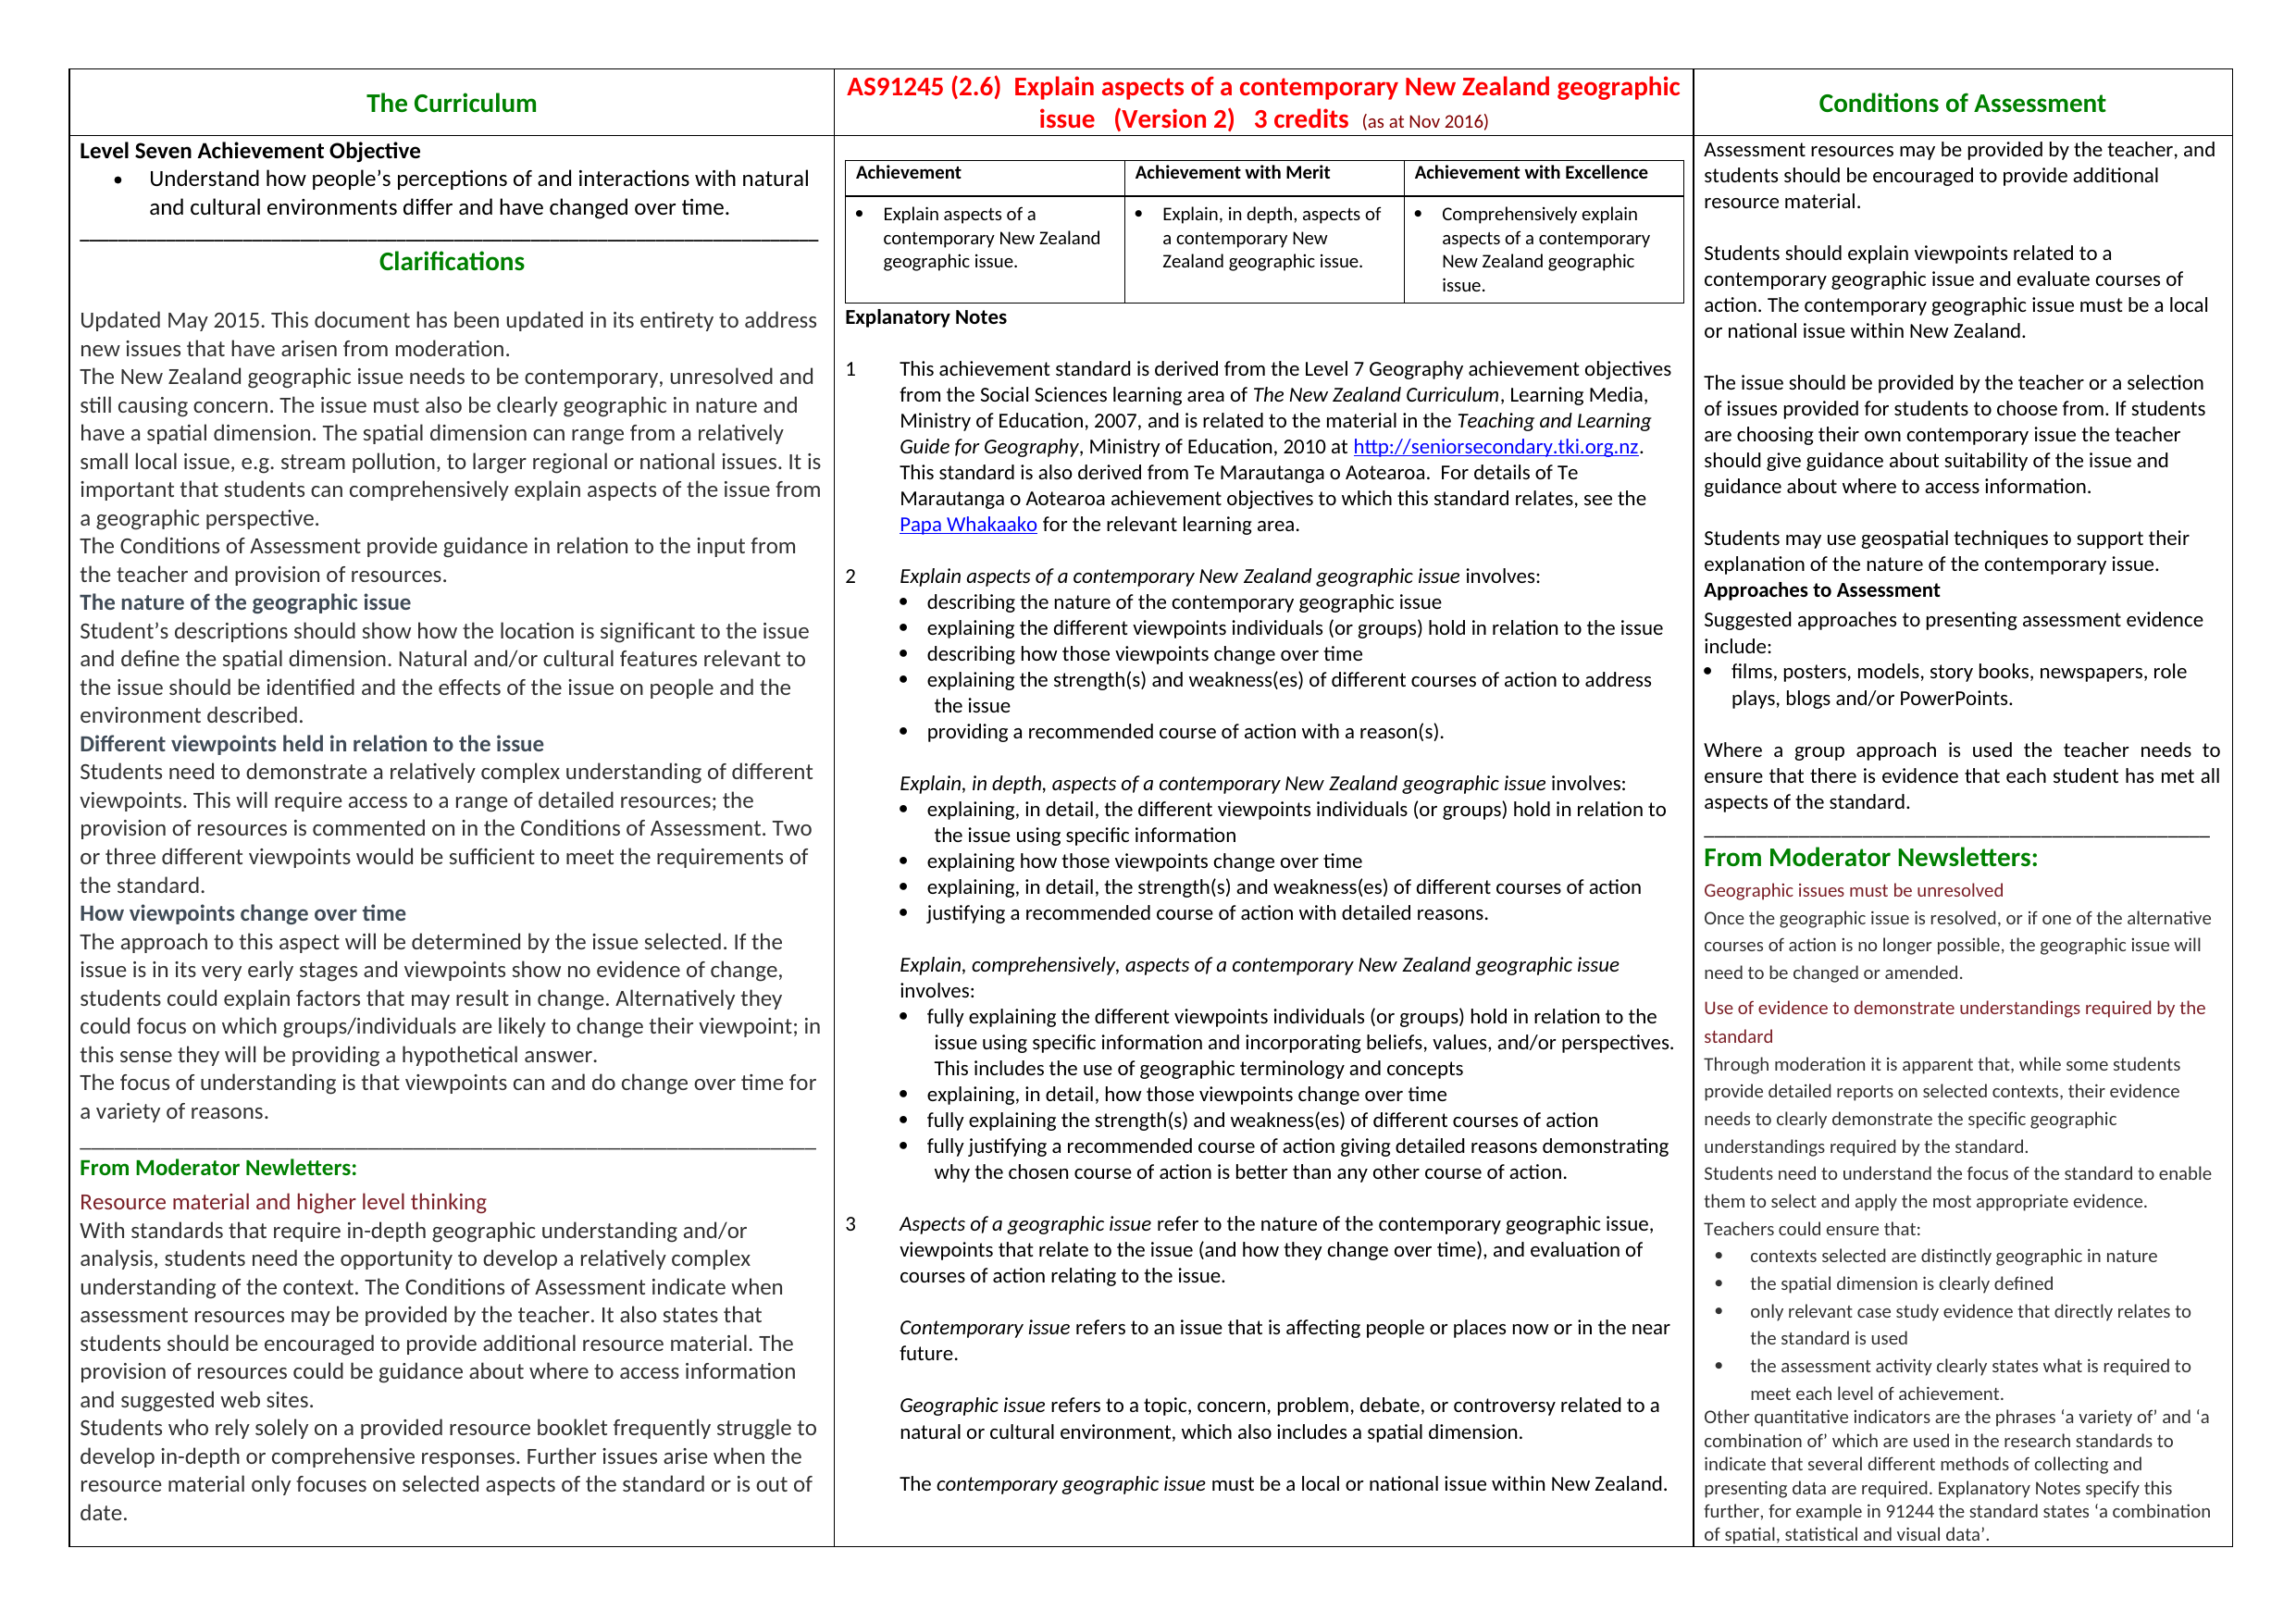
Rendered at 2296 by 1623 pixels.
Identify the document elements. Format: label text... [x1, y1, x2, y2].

table_header The Curriculum [70, 69, 834, 135]
table_cell Level Seven Achievement Objective Understand how people’s perceptions of and interactions with natural and cultural environments differ and have changed over time. _____________________________________________________________________________ Clarifications Updated May 2015. This document has been updated in its entirety to address new issues that have arisen from moderation. The New Zealand geographic issue needs to be contemporary, unresolved and still causing concern. The issue must also be clearly geographic in nature and have a spatial dimension. The spatial dimension can range from a relatively small local issue, e.g. stream pollution, to larger regional or national issues. It is important that students can comprehensively explain aspects of the issue from a geographic perspective. The Conditions of Assessment provide guidance in relation to the input from the teacher and provision of resources. The nature of the geographic issue Student’s descriptions should show how the location is significant to the issue and define the spatial dimension. Natural and/or cultural features relevant to the issue should be identified and the effects of the issue on people and the environment described. Different viewpoints held in relation to the issue Students need to demonstrate a relatively complex understanding of different viewpoints. This will require access to a range of detailed resources; the provision of resources is commented on in the Conditions of Assessment. Two or three different viewpoints would be sufficient to meet the requirements of the standard. How viewpoints change over time The approach to this aspect will be determined by the issue selected. If the issue is in its very early stages and viewpoints show no evidence of change, students could explain factors that may result in change. Alternatively they could focus on which groups/individuals are likely to change their viewpoint; in this sense they will be providing a hypothetical answer. The focus of understanding is that viewpoints can and do change over time for a variety of reasons. ________________________________________________________________ From Moderator Newletters: Resource material and higher level thinking With standards that require in-depth geographic understanding and/or analysis, students need the opportunity to develop a relatively complex understanding of the context. The Conditions of Assessment indicate when assessment resources may be provided by the teacher. It also states that students should be encouraged to provide additional resource material. The provision of resources could be guidance about where to access information and suggested web sites. Students who rely solely on a provided resource booklet frequently struggle to develop in-depth or comprehensive responses. Further issues arise when the resource material only focuses on selected aspects of the standard or is out of date. [70, 136, 834, 1546]
table_cell Explanatory Notes This achievement standard is derived from the Level 7 Geography achievement objectives from the Social Sciences learning area of The New Zealand Curriculum, Learning Media, Ministry of Education, 2007, and is related to the material in the Teaching and Learning Guide for Geography, Ministry of Education, 2010 at http://seniorsecondary.tki.org.nz. This standard is also derived from Te Marautanga o Aotearoa. For details of Te Marautanga o Aotearoa achievement objectives to which this standard relates, see the Papa Whakaako for the relevant learning area. Explain aspects of a contemporary New Zealand geographic issue involves: describing the nature of the contemporary geographic issue explaining the different viewpoints individuals (or groups) hold in relation to the issue describing how those viewpoints change over time explaining the strength(s) and weakness(es) of different courses of action to address the issue providing a recommended course of action with a reason(s). Explain, in depth, aspects of a contemporary New Zealand geographic issue involves: explaining, in detail, the different viewpoints individuals (or groups) hold in relation to the issue using specific information explaining how those viewpoints change over time explaining, in detail, the strength(s) and weakness(es) of different courses of action justifying a recommended course of action with detailed reasons. Explain, comprehensively, aspects of a contemporary New Zealand geographic issue involves: fully explaining the different viewpoints individuals (or groups) hold in relation to the issue using specific information and incorporating beliefs, values, and/or perspectives. This includes the use of geographic terminology and concepts explaining, in detail, how those viewpoints change over time fully explaining the strength(s) and weakness(es) of different courses of action fully justifying a recommended course of action giving detailed reasons demonstrating why the chosen course of action is better than any other course of action. Aspects of a geographic issue refer to the nature of the contemporary geographic issue, viewpoints that relate to the issue (and how they change over time), and evaluation of courses of action relating to the issue. Contemporary issue refers to an issue that is affecting people or places now or in the near future. Geographic issue refers to a topic, concern, problem, debate, or controversy related to a natural or cultural environment, which also includes a spatial dimension. The contemporary geographic issue must be a local or national issue within New Zealand. [835, 136, 1693, 1546]
table_header Conditions of Assessment [1694, 69, 2232, 135]
table_cell Assessment resources may be provided by the teacher, and students should be encouraged to provide additional resource material. Students should explain viewpoints related to a contemporary geographic issue and evaluate courses of action. The contemporary geographic issue must be a local or national issue within New Zealand. The issue should be provided by the teacher or a selection of issues provided for students to choose from. If students are choosing their own contemporary issue the teacher should give guidance about suitability of the issue and guidance about where to access information. Students may use geospatial techniques to support their explanation of the nature of the contemporary issue. Approaches to Assessment Suggested approaches to presenting assessment evidence include: films, posters, models, story books, newspapers, role plays, blogs and/or PowerPoints. Where a group approach is used the teacher needs to ensure that there is evidence that each student has met all aspects of the standard. ________________________________________________ From Moderator Newsletters: Geographic issues must be unresolved Once the geographic issue is resolved, or if one of the alternative courses of action is no longer possible, the geographic issue will need to be changed or amended. Use of evidence to demonstrate understandings required by the standard Through moderation it is apparent that, while some students provide detailed reports on selected contexts, their evidence needs to clearly demonstrate the specific geographic understandings required by the standard. Students need to understand the focus of the standard to enable them to select and apply the most appropriate evidence. Teachers could ensure that: contexts selected are distinctly geographic in nature the spatial dimension is clearly defined only relevant case study evidence that directly relates to the standard is used the assessment activity clearly states what is required to meet each level of achievement. Other quantitative indicators are the phrases ‘a variety of’ and ‘a combination of’ which are used in the research standards to indicate that several different methods of collecting and presenting data are required. Explanatory Notes specify this further, for example in 91244 the standard states ‘a combination of spatial, statistical and visual data’. [1694, 136, 2232, 1546]
table_header AS91245 (2.6) Explain aspects of a contemporary New Zealand geographic issue (Version 2) 3 credits (as at Nov 2016) [835, 69, 1693, 135]
